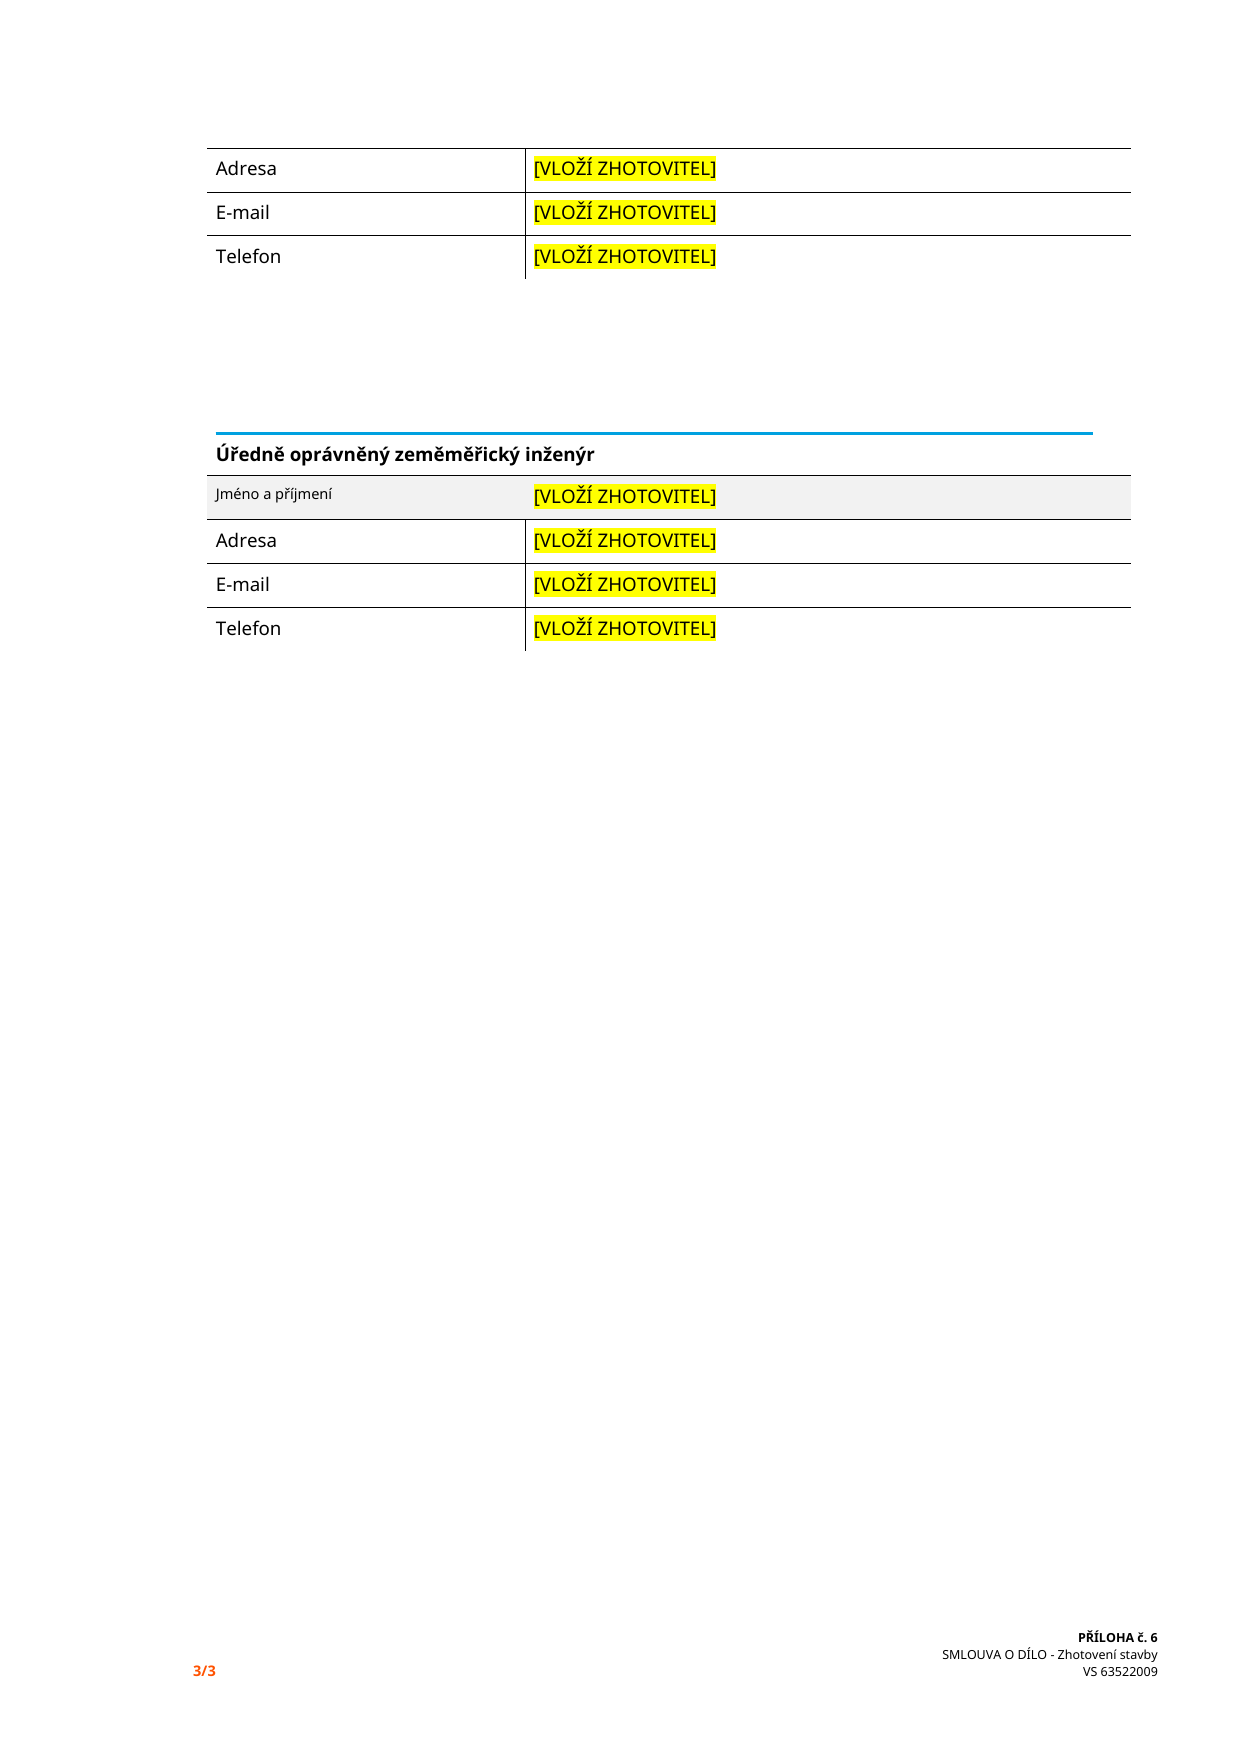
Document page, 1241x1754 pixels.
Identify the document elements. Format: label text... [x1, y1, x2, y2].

table_cell Telefon [207, 608, 525, 651]
table_cell Adresa [207, 149, 525, 191]
table_cell [VLOŽÍ ZHOTOVITEL] [526, 520, 1131, 563]
table_cell [VLOŽÍ ZHOTOVITEL] [526, 608, 1131, 651]
table_cell [VLOŽÍ ZHOTOVITEL] [526, 193, 1131, 235]
table_cell [VLOŽÍ ZHOTOVITEL] [526, 149, 1131, 191]
table_cell Adresa [207, 520, 525, 563]
table_cell [VLOŽÍ ZHOTOVITEL] [526, 236, 1131, 279]
table_header Jméno a příjmení [207, 476, 526, 519]
table_cell E-mail [207, 193, 525, 235]
table_cell Telefon [207, 236, 525, 279]
table_header [VLOŽÍ ZHOTOVITEL] [526, 476, 1131, 519]
table_cell E-mail [207, 564, 525, 607]
text Úředně oprávněný zeměměřický inženýr [216, 435, 1093, 467]
table_cell [VLOŽÍ ZHOTOVITEL] [526, 564, 1131, 607]
